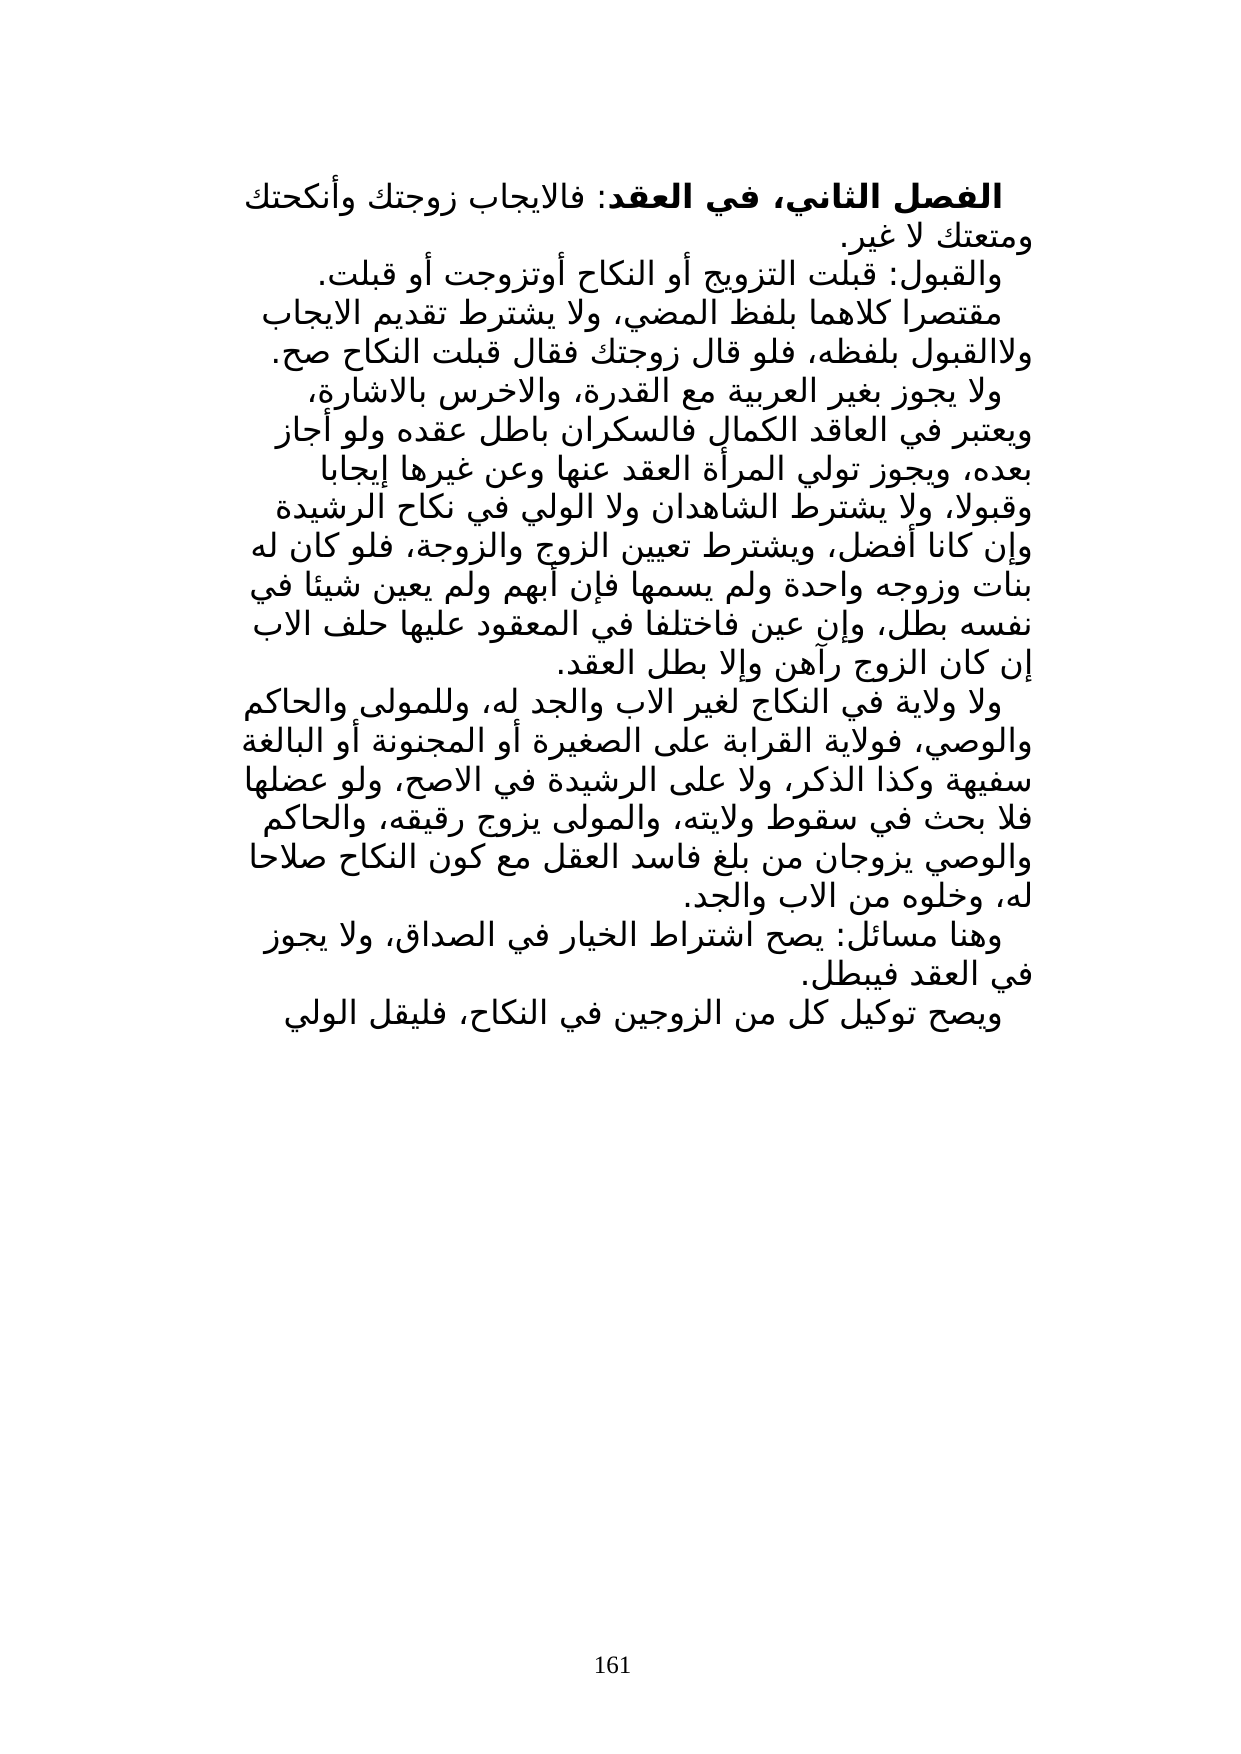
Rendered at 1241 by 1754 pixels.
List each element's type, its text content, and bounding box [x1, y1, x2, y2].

text ويصح توكيل كل من الزوجين في النكاح، فليقل الولي [222, 993, 1033, 1032]
text مقتصرا كلاهما بلفظ المضي، ولا يشترط تقديم الايجاب ولاالقبول بلفظه، فلو قال زوجتك فقال قبلت النكاح صح. [222, 294, 1033, 371]
text ولا يجوز بغير العربية مع القدرة، والاخرس بالاشارة، ويعتبر في العاقد الكمال فالسكران باطل عقده ولو أجاز بعده، ويجوز تولي المرأة العقد عنها وعن غيرها إيجابا وقبولا، ولا يشترط الشاهدان ولا الولي في نكاح الرشيدة وإن كانا أفضل، ويشترط تعيين الزوج والزوجة، فلو كان له بنات وزوجه واحدة ولم يسمها فإن أبهم ولم يعين شيئا في نفسه بطل، وإن عين فاختلفا في المعقود عليها حلف الاب إن كان الزوج رآهن وإلا بطل العقد. [222, 371, 1033, 682]
text الفصل الثاني، في العقد: فالايجاب زوجتك وأنكحتك ومتعتك لا غير. [222, 177, 1033, 255]
text وهنا مسائل: يصح اشتراط الخيار في الصداق، ولا يجوز في العقد فيبطل. [222, 915, 1033, 993]
text ولا ولاية في النكاج لغير الاب والجد له، وللمولى والحاكم والوصي، فولاية القرابة على الصغيرة أو المجنونة أو البالغة سفيهة وكذا الذكر، ولا على الرشيدة في الاصح، ولو عضلها فلا بحث في سقوط ولايته، والمولى يزوج رقيقه، والحاكم والوصي يزوجان من بلغ فاسد العقل مع كون النكاح صلاحا له، وخلوه من الاب والجد. [222, 682, 1033, 915]
text والقبول: قبلت التزويج أو النكاح أوتزوجت أو قبلت. [222, 255, 1033, 294]
